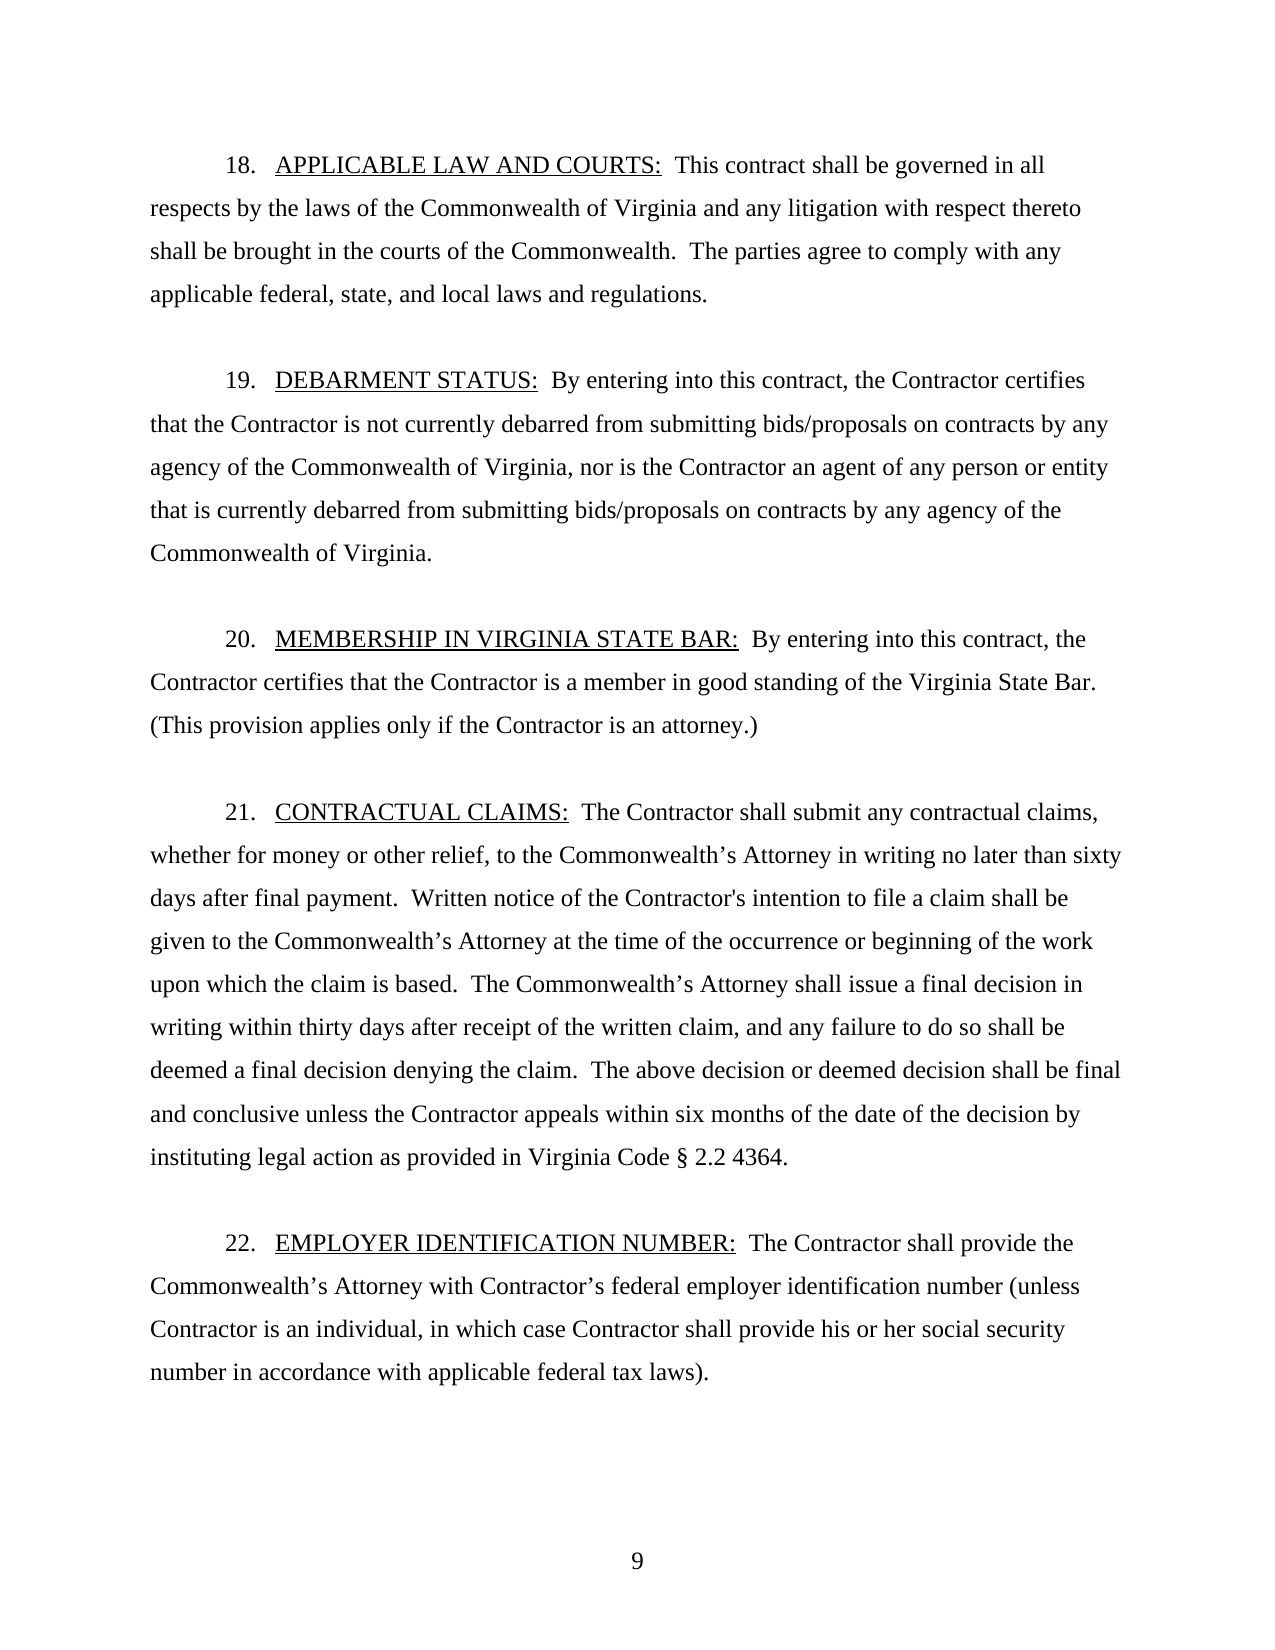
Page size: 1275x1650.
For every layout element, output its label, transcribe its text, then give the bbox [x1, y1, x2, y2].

text 20. MEMBERSHIP IN VIRGINIA STATE BAR: By entering into this contract, the Contractor certifies that the Contractor is a member in good standing of the Virginia State Bar. (This provision applies only if the Contractor is an attorney.) [150, 624, 1125, 739]
text 19. DEBARMENT STATUS: By entering into this contract, the Contractor certifies that the Contractor is not currently debarred from submitting bids/proposals on contracts by any agency of the Commonwealth of Virginia, nor is the Contractor an agent of any person or entity that is currently debarred from submitting bids/proposals on contracts by any agency of the Commonwealth of Virginia. [150, 366, 1125, 567]
text 18. APPLICABLE LAW AND COURTS: This contract shall be governed in all respects by the laws of the Commonwealth of Virginia and any litigation with respect thereto shall be brought in the courts of the Commonwealth. The parties agree to comply with any applicable federal, state, and local laws and regulations. [150, 150, 1125, 308]
text 22. EMPLOYER IDENTIFICATION NUMBER: The Contractor shall provide the Commonwealth’s Attorney with Contractor’s federal employer identification number (unless Contractor is an individual, in which case Contractor shall provide his or her social security number in accordance with applicable federal tax laws). [150, 1228, 1125, 1386]
text 21. CONTRACTUAL CLAIMS: The Contractor shall submit any contractual claims, whether for money or other relief, to the Commonwealth’s Attorney in writing no later than sixty days after final payment. Written notice of the Contractor's intention to file a claim shall be given to the Commonwealth’s Attorney at the time of the occurrence or beginning of the work upon which the claim is based. The Commonwealth’s Attorney shall issue a final decision in writing within thirty days after receipt of the written claim, and any failure to do so shall be deemed a final decision denying the claim. The above decision or deemed decision shall be final and conclusive unless the Contractor appeals within six months of the date of the decision by instituting legal action as provided in Virginia Code § 2.2 4364. [150, 797, 1125, 1171]
